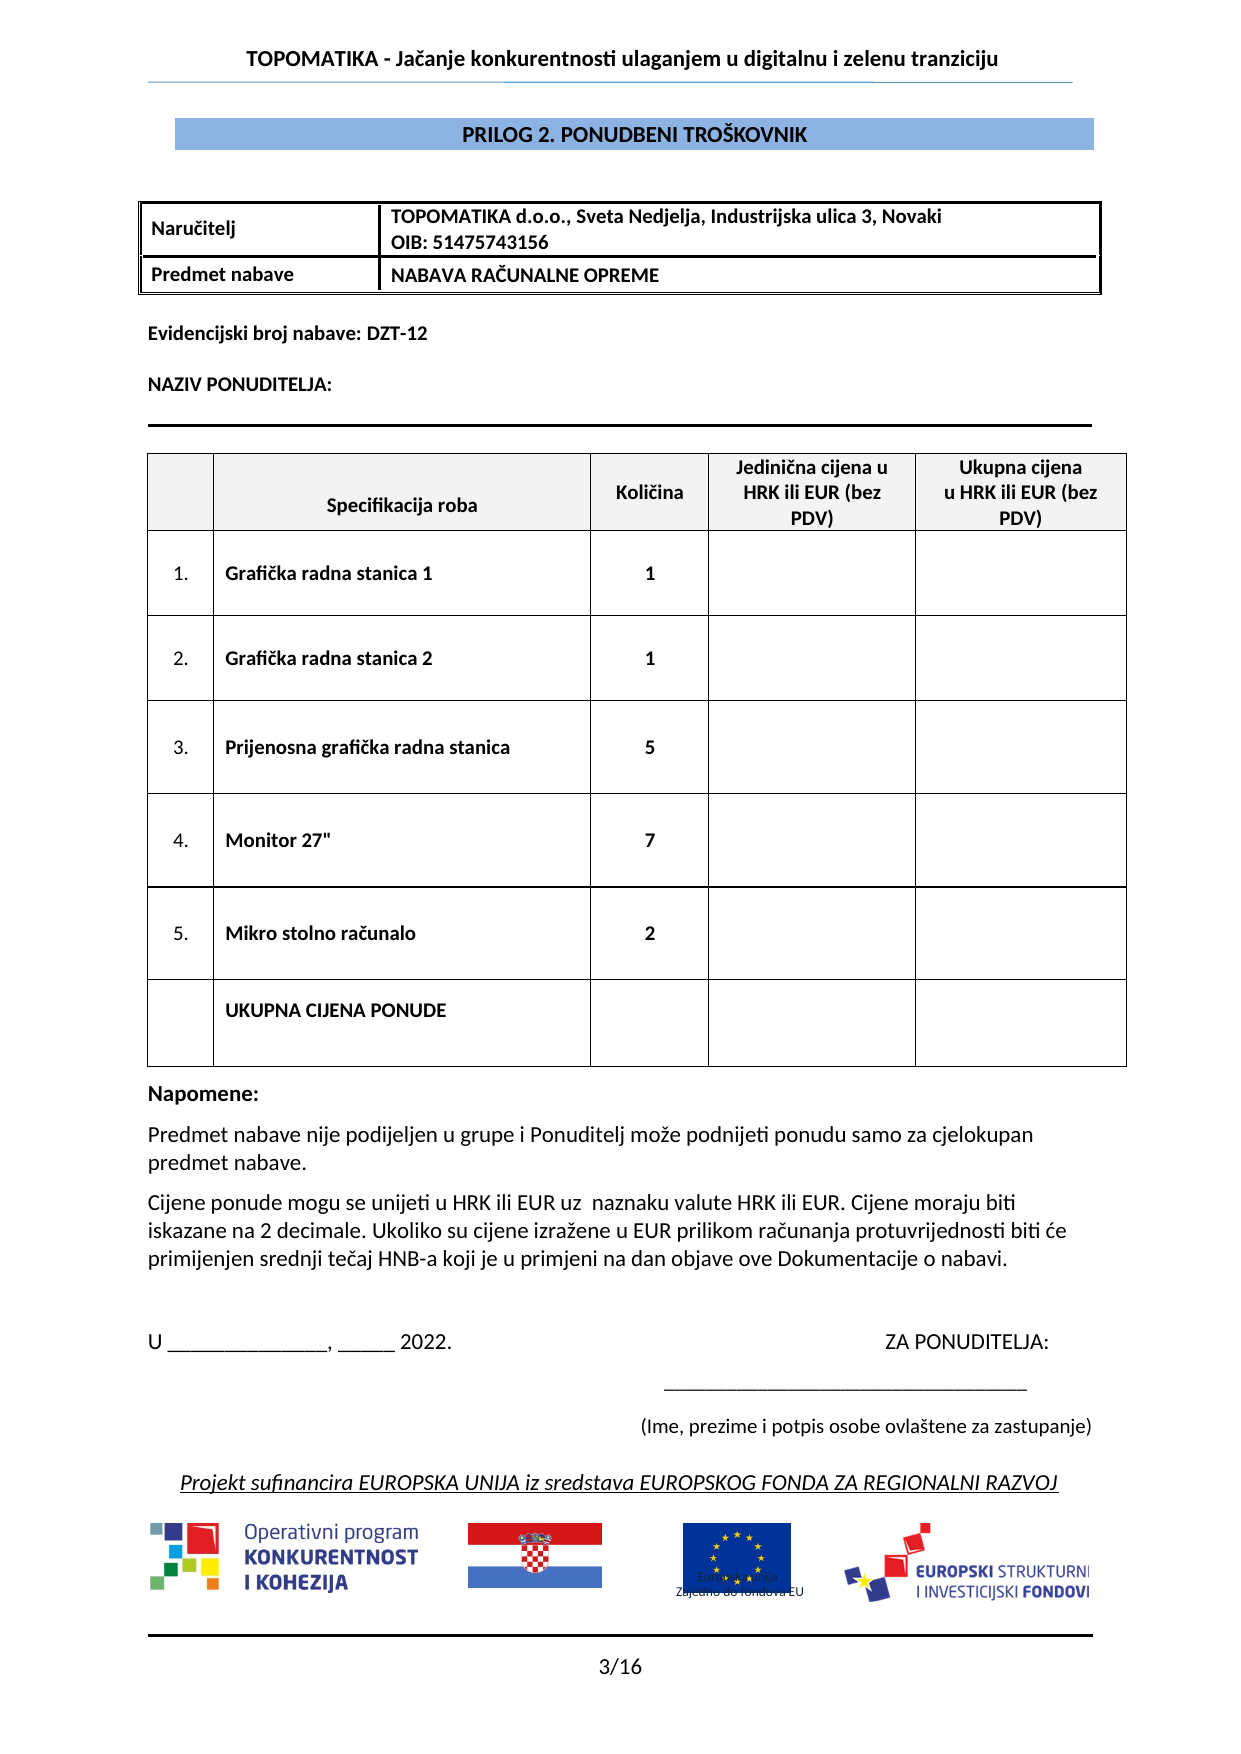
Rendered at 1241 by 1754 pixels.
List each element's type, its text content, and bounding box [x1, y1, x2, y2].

table_cell [916, 888, 1126, 979]
table_cell Predmet nabave [140, 255, 379, 292]
table_cell Prijenosna grafička radna stanica [214, 701, 590, 793]
picture [468, 1523, 602, 1588]
text Predmet nabave nije podijeljen u grupe i Ponuditelj može podnijeti ponudu samo za cjelokupan predmet nabave. [148, 1120, 1092, 1176]
table_cell Mikro stolno računalo [214, 888, 590, 979]
table_header [148, 454, 213, 530]
table_header Količina [591, 454, 708, 530]
table_cell 1. [148, 531, 213, 615]
table_cell 2. [148, 616, 213, 700]
table_cell [916, 531, 1126, 615]
table_header Ukupna cijena u HRK ili EUR (bez PDV) [916, 454, 1126, 530]
table_cell [709, 794, 915, 886]
table_cell [916, 794, 1126, 886]
table_cell 5 [591, 701, 708, 793]
picture [661, 1523, 817, 1627]
table_cell [709, 980, 915, 1066]
table_header Jedinična cijena u HRK ili EUR (bez PDV) [709, 454, 915, 530]
table_cell 5. [148, 888, 213, 979]
table_header Specifikacija roba [214, 454, 590, 530]
table_cell [148, 980, 213, 1066]
subtitle PRILOG 2. PONUDBENI TROŠKOVNIK [177, 120, 1092, 148]
text NAZIV PONUDITELJA: [148, 371, 1092, 397]
text Evidencijski broj nabave: DZT-12 [148, 321, 1092, 346]
text (Ime, prezime i potpis osobe ovlaštene za zastupanje) [148, 1413, 1092, 1438]
table_header TOPOMATIKA d.o.o., Sveta Nedjelja, Industrijska ulica 3, Novaki OIB: 51475743156 [380, 204, 1099, 254]
table_cell [709, 888, 915, 979]
table_cell 3. [148, 701, 213, 793]
text Cijene ponude mogu se unijeti u HRK ili EUR uz naznaku valute HRK ili EUR. Cijene moraju biti iskazane na 2 decimale. Ukoliko su cijene izražene u EUR prilikom računanja protuvrijednosti biti će primijenjen srednji tečaj HNB-a koji je u primjeni na dan objave ove Dokumentacije o nabavi. [148, 1188, 1092, 1272]
table_cell Grafička radna stanica 1 [214, 531, 590, 615]
table_cell [709, 616, 915, 700]
table_cell Grafička radna stanica 2 [214, 616, 590, 700]
table_cell [709, 531, 915, 615]
table_cell [591, 980, 708, 1066]
table_cell 1 [591, 616, 708, 700]
table_cell NABAVA RAČUNALNE OPREME [380, 255, 1100, 292]
table_cell 2 [591, 888, 708, 979]
text ___________________________________ [148, 1369, 1092, 1394]
picture [844, 1523, 1089, 1602]
table_cell [709, 701, 915, 793]
text Napomene: [148, 1079, 1092, 1107]
table_cell 4. [148, 794, 213, 886]
table_cell [916, 616, 1126, 700]
table_header Naručitelj [142, 204, 379, 254]
table_cell Monitor 27" [214, 794, 590, 886]
table_cell 7 [591, 794, 708, 886]
table_cell UKUPNA CIJENA PONUDE [214, 980, 590, 1066]
table_cell 1 [591, 531, 708, 615]
table_cell [916, 980, 1126, 1066]
picture [150, 1523, 418, 1593]
text U ______________, _____ 2022. ZA PONUDITELJA: [148, 1327, 1092, 1355]
table_cell [916, 701, 1126, 793]
